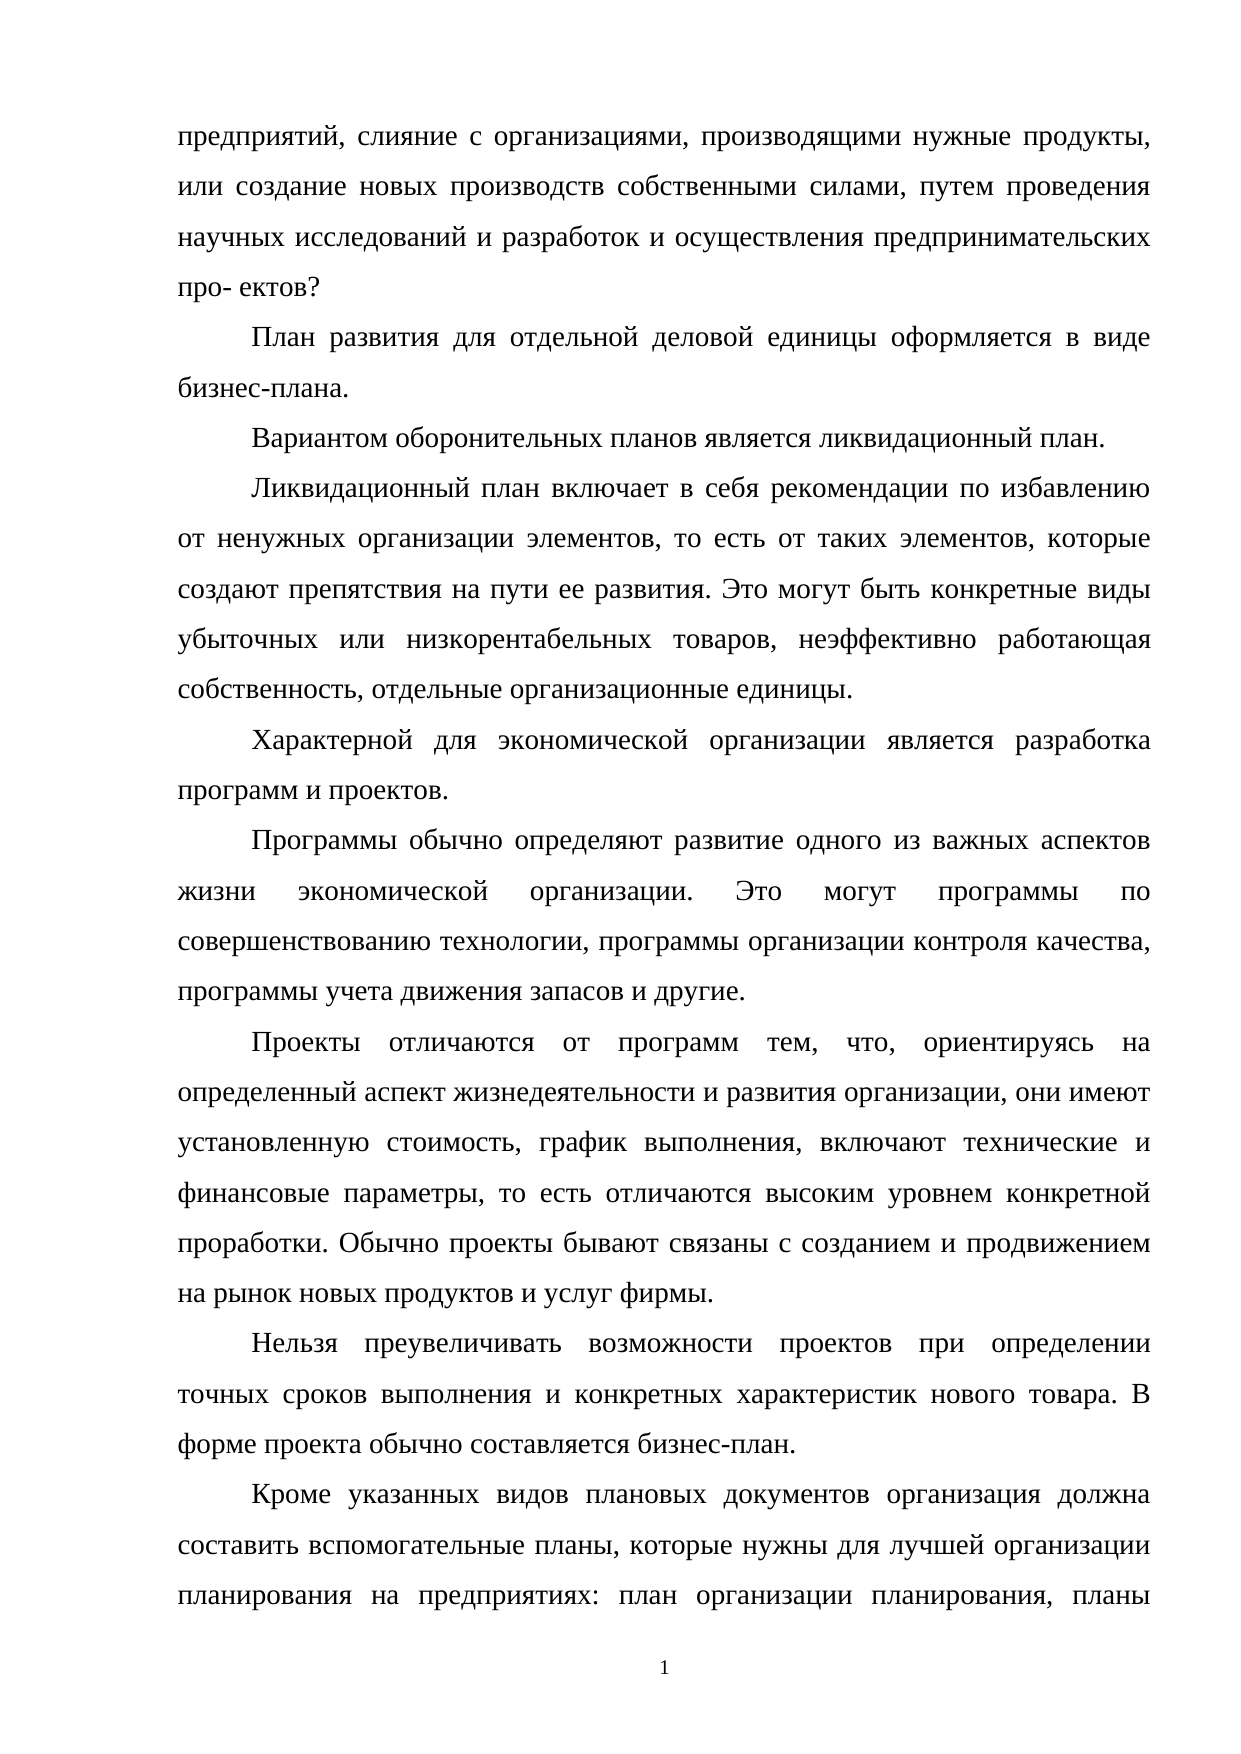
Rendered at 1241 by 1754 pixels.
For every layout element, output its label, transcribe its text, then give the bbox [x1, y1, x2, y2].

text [177, 118, 1152, 303]
text Вариантом оборонительных планов является ликвидационный план. [177, 420, 1152, 453]
text Проекты отличаются от программ тем, что, ориентируясь на определенный аспект жизнедеятельности и развития организации, они имеют установленную стоимость, график выполнения, включают технические и финансовые параметры, то есть отличаются высоким уровнем конкретной проработки. Обычно проекты бывают связаны с созданием и продвижением на рынок новых продуктов и услуг фирмы. [177, 1024, 1152, 1309]
text Ликвидационный план включает в себя рекомендации по избавлению от ненужных организации элементов, то есть от таких элементов, которые создают препятствия на пути ее развития. Это могут быть конкретные виды убыточных или низкорентабельных товаров, неэффективно работающая собственность, отдельные организационные единицы. [177, 470, 1152, 705]
text Нельзя преувеличивать возможности проектов при определении точных сроков выполнения и конкретных характеристик нового товара. В форме проекта обычно составляется бизнес-план. [177, 1326, 1152, 1460]
text Характерной для экономической организации является разработка программ и проектов. [177, 722, 1152, 806]
text Программы обычно определяют развитие одного из важных аспектов жизни экономической организации. Это могут программы по совершенствованию технологии, программы организации контроля качества, программы учета движения запасов и другие. [177, 822, 1152, 1007]
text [177, 1477, 1152, 1611]
text План развития для отдельной деловой единицы оформляется в виде бизнес-плана. [177, 319, 1152, 403]
